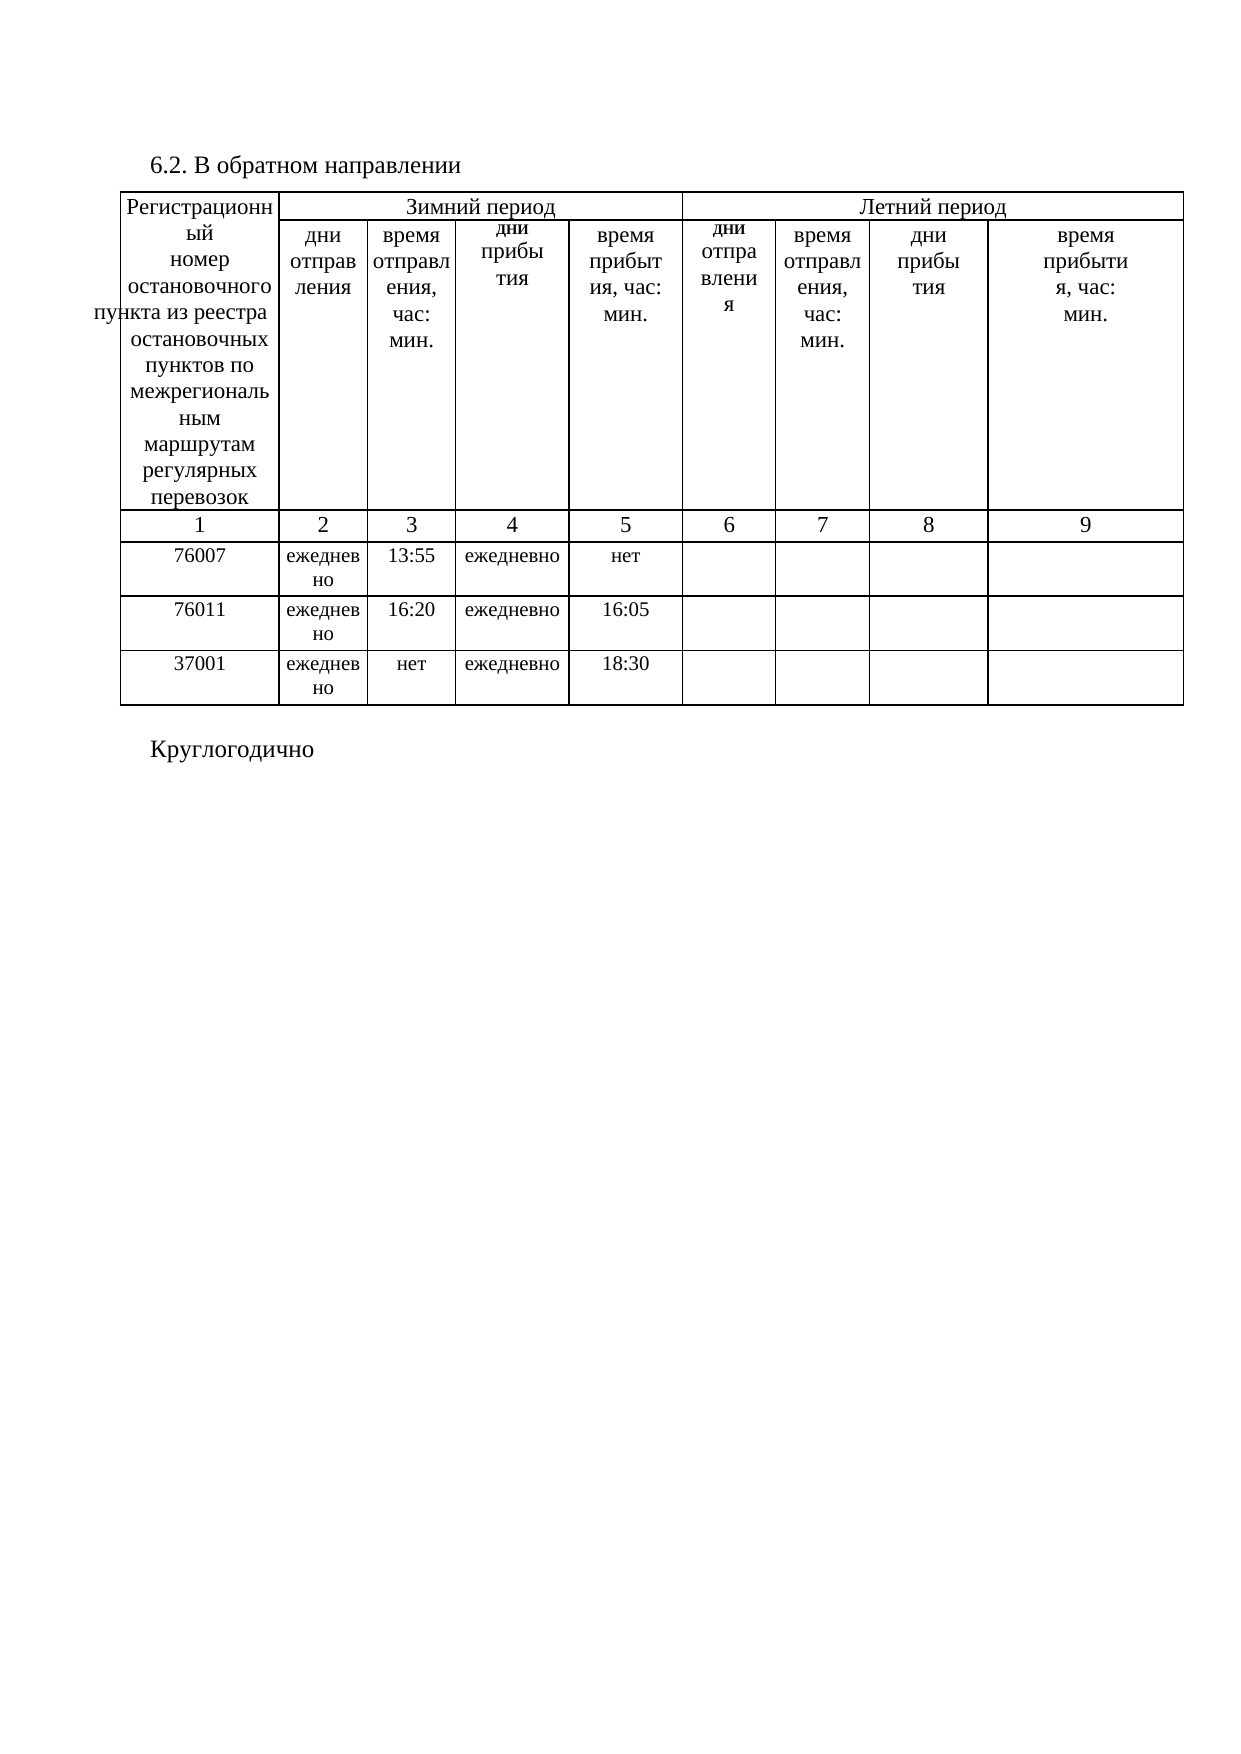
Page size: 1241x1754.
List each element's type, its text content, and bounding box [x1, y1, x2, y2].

table_cell [776, 651, 869, 704]
table_cell [870, 651, 987, 704]
table_cell [776, 543, 869, 595]
table_cell ежедневно [456, 651, 568, 704]
table_header Летний период [683, 193, 1183, 219]
table_cell 1 [121, 511, 278, 541]
table_cell дни прибы тия [870, 221, 987, 509]
table_cell ежедневно [456, 597, 568, 650]
table_cell 2 [280, 511, 367, 541]
table_cell [683, 543, 775, 595]
table_cell [683, 597, 775, 650]
table_cell время отправл ения, час: мин. [368, 221, 455, 509]
table_cell ежедневно [280, 543, 367, 595]
text 6.2. В обратном направлении [150, 150, 1090, 179]
table_cell 5 [570, 511, 682, 541]
table_cell 18:30 [570, 651, 682, 704]
table_cell [776, 597, 869, 650]
table_cell дни отправ ления [280, 221, 367, 509]
table_cell [989, 651, 1183, 704]
table_cell 16:05 [570, 597, 682, 650]
table_cell ежедневно [280, 597, 367, 650]
table_cell ежедневно [456, 543, 568, 595]
table_cell [683, 651, 775, 704]
table_header Регистрационный номер остановочного пункта из реестра остановочных пунктов по межрегиональным маршрутам регулярных перевозок [121, 193, 278, 509]
table_cell 4 [456, 511, 568, 541]
text Круглогодично [150, 734, 1090, 763]
table_cell нет [570, 543, 682, 595]
table_cell время прибыт ия, час: мин. [570, 221, 682, 509]
table_cell 13:55 [368, 543, 455, 595]
table_cell время прибыти я, час: мин. [989, 221, 1183, 509]
table_cell 7 [776, 511, 869, 541]
table_cell ежедневно [280, 651, 367, 704]
table_cell ДНИ отпра влени я [683, 221, 775, 509]
table_cell 76011 [121, 597, 278, 650]
table_cell нет [368, 651, 455, 704]
table_cell 8 [870, 511, 987, 541]
table_cell 37001 [121, 651, 278, 704]
table_cell 3 [368, 511, 455, 541]
table_cell 6 [683, 511, 775, 541]
table_cell 16:20 [368, 597, 455, 650]
table_header Зимний период [280, 193, 682, 219]
table_cell [989, 597, 1183, 650]
table_cell 76007 [121, 543, 278, 595]
table_cell 9 [989, 511, 1183, 541]
table_cell [870, 597, 987, 650]
table_cell [989, 543, 1183, 595]
table_cell время отправл ения, час: мин. [776, 221, 869, 509]
table_cell [870, 543, 987, 595]
table_cell ДНИ прибы тия [456, 221, 568, 509]
